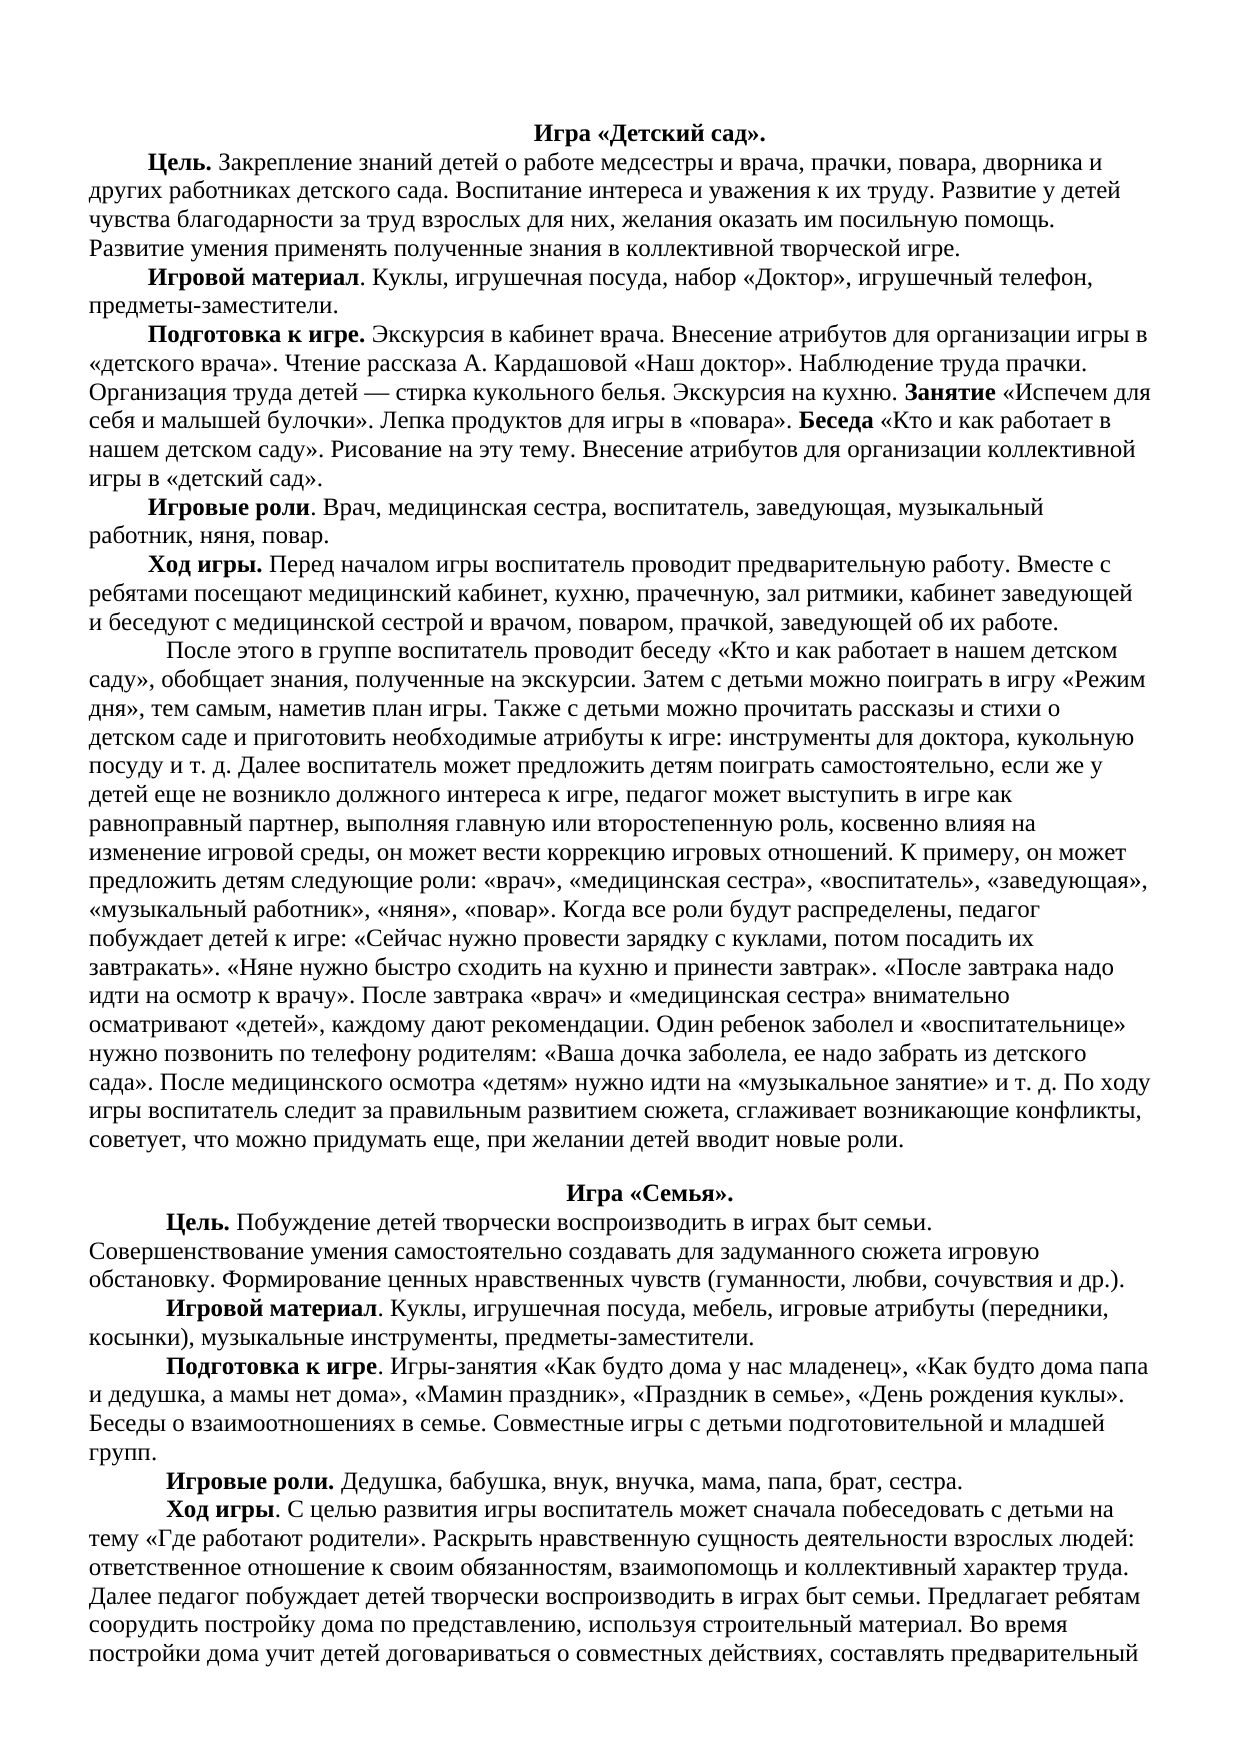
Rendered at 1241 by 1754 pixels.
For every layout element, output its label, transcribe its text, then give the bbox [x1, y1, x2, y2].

text Ход игры. Перед началом игры воспитатель проводит предварительную работу. Вместе с ребятами посещают медицинский кабинет, кухню, прачечную, зал ритмики, кабинет заведующей и беседуют с медицинской сестрой и врачом, поваром, прачкой, заведующей об их работе. [89, 549, 1152, 636]
text После этого в группе воспитатель проводит беседу «Кто и как работает в нашем детском саду», обобщает знания, полученные на экскурсии. Затем с детьми можно поиграть в игру «Режим дня», тем самым, наметив план игры. Также с детьми можно прочитать рассказы и стихи о детском саде и приготовить необходимые атрибуты к игре: инструменты для доктора, кукольную посуду и т. д. Далее воспитатель может предложить детям поиграть самостоятельно, если же у детей еще не возникло должного интереса к игре, педагог может выступить в игре как равноправный партнер, выполняя главную или второстепенную роль, косвенно влияя на изменение игровой среды, он может вести коррекцию игровых отношений. К примеру, он может предложить детям следующие роли: «врач», «медицинская сестра», «воспитатель», «заведующая», «музыкальный работник», «няня», «повар». Когда все роли будут распределены, педагог побуждает детей к игре: «Сейчас нужно провести зарядку с куклами, потом посадить их завтракать». «Няне нужно быстро сходить на кухню и принести завтрак». «После завтрака надо идти на осмотр к врачу». После завтрака «врач» и «медицинская сестра» внимательно осматривают «детей», каждому дают рекомендации. Один ребенок заболел и «воспитательнице» нужно позвонить по телефону родителям: «Ваша дочка заболела, ее надо забрать из детского сада». После медицинского осмотра «детям» нужно идти на «музыкальное занятие» и т. д. По ходу игры воспитатель следит за правильным развитием сюжета, сглаживает возникающие конфликты, советует, что можно придумать еще, при желании детей вводит новые роли. [89, 636, 1152, 1153]
text Игра «Детский сад». [89, 118, 1152, 147]
text Игровые роли. Врач, медицинская сестра, воспитатель, заведующая, музыкальный работник, няня, повар. [89, 492, 1152, 549]
text Игра «Семья». [89, 1178, 1152, 1207]
text Подготовка к игре. Экскурсия в кабинет врача. Внесение атрибутов для организации игры в «детского врача». Чтение рассказа А. Кардашовой «Наш доктор». Наблюдение труда прачки. Организация труда детей — стирка кукольного белья. Экскурсия на кухню. Занятие «Испечем для себя и малышей булочки». Лепка продуктов для игры в «повара». Беседа «Кто и как работает в нашем детском саду». Рисование на эту тему. Внесение атрибутов для организации коллективной игры в «детский сад». [89, 319, 1152, 492]
text Игровые роли. Дедушка, бабушка, внук, внучка, мама, папа, брат, сестра. [89, 1466, 1152, 1494]
text Игровой материал. Куклы, игрушечная посуда, мебель, игровые атрибуты (передники, косынки), музыкальные инструменты, предметы-заместители. [89, 1293, 1152, 1351]
text Цель. Закрепление знаний детей о работе медсестры и врача, прачки, повара, дворника и других работниках детского сада. Воспитание интереса и уважения к их труду. Развитие у детей чувства благодарности за труд взрослых для них, желания оказать им посильную помощь. Развитие умения применять полученные знания в коллективной творческой игре. [89, 147, 1152, 262]
text Цель. Побуждение детей творчески воспроизводить в играх быт семьи. Совершенствование умения самостоятельно создавать для задуманного сюжета игровую обстановку. Формирование ценных нравственных чувств (гуманности, любви, сочувствия и др.). [89, 1207, 1152, 1293]
text Игровой материал. Куклы, игрушечная посуда, набор «Доктор», игрушечный телефон, предметы-заместители. [89, 262, 1152, 319]
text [89, 1494, 1152, 1667]
text Подготовка к игре. Игры-занятия «Как будто дома у нас младенец», «Как будто дома папа и дедушка, а мамы нет дома», «Мамин праздник», «Праздник в семье», «День рождения куклы». Беседы о взаимоотношениях в семье. Совместные игры с детьми подготовительной и младшей групп. [89, 1351, 1152, 1466]
